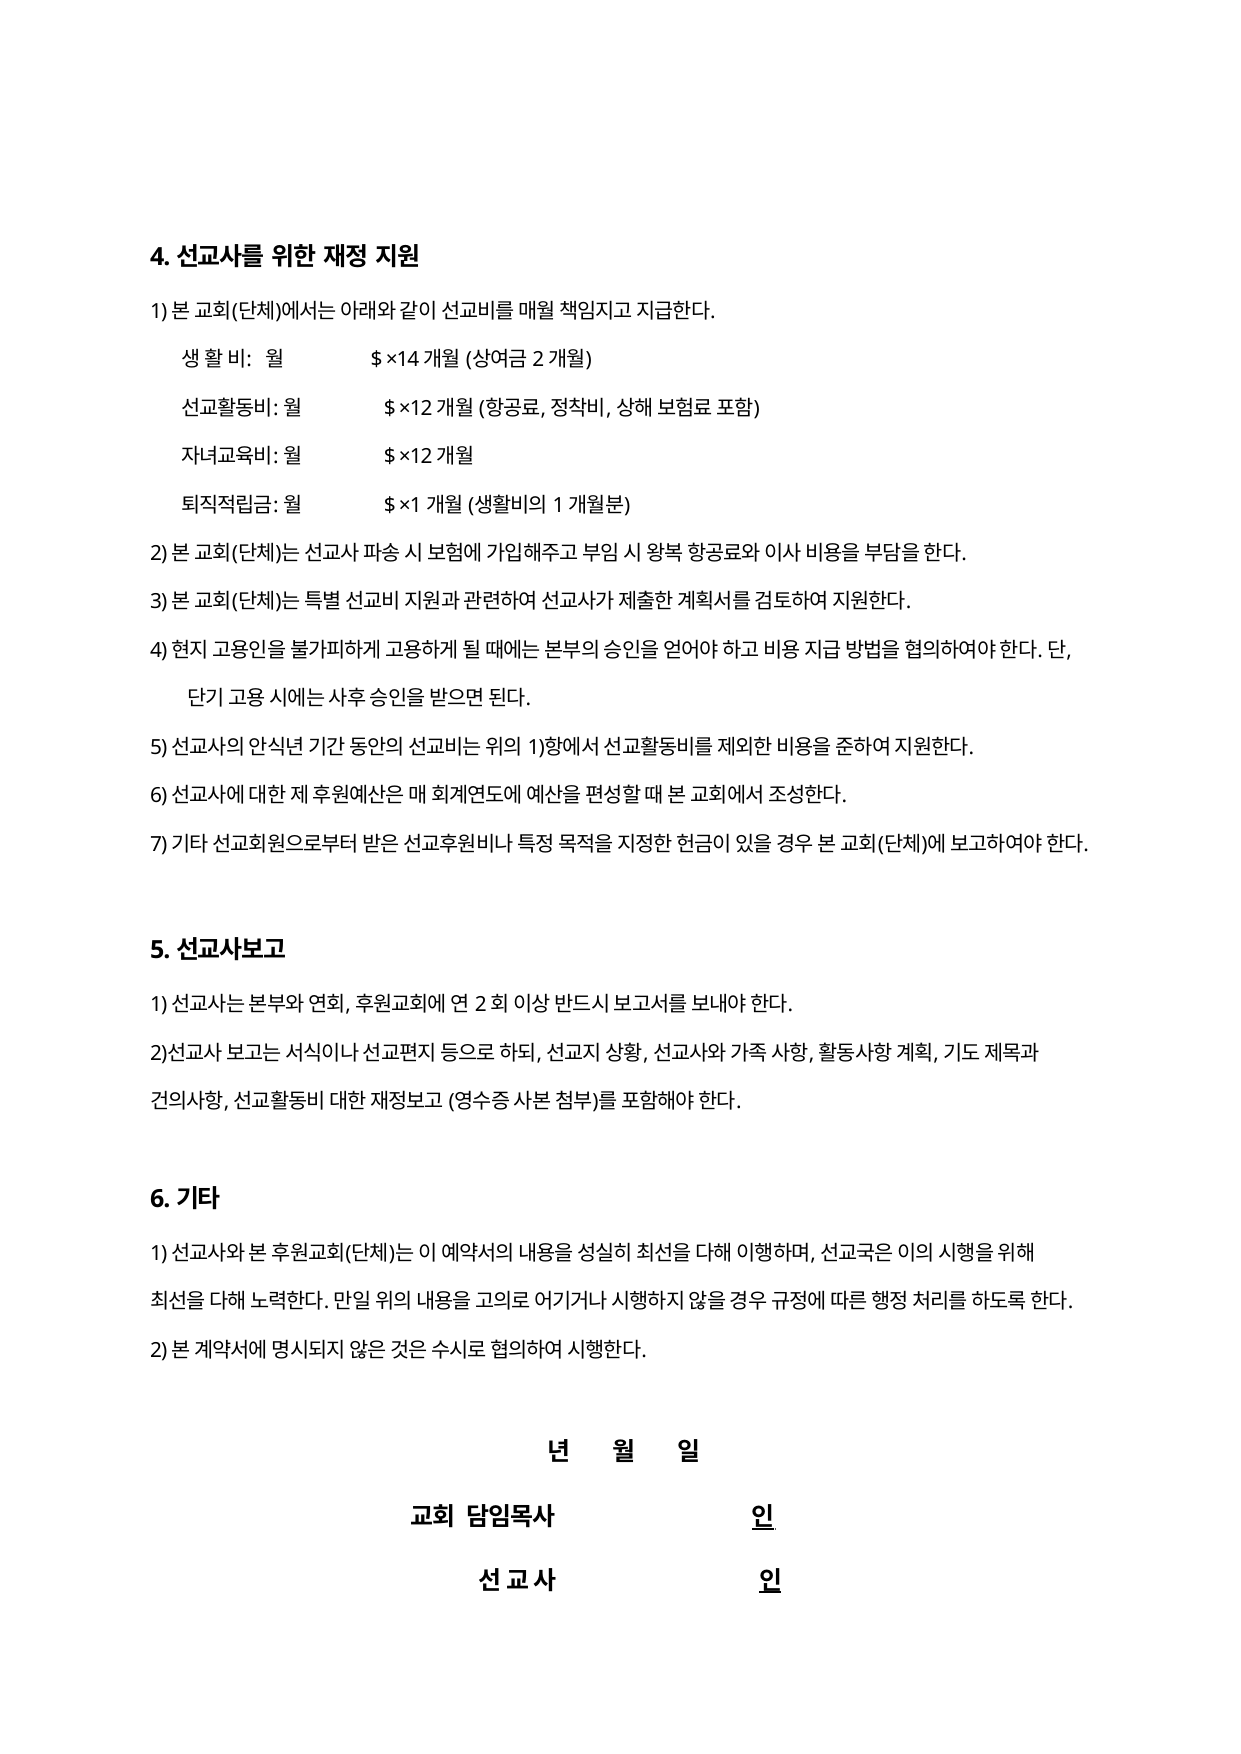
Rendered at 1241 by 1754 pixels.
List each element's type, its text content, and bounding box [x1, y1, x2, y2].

text 1) 본 교회(단체)에서는 아래와 같이 선교비를 매월 책임지고 지급한다. [150, 294, 1090, 324]
text 생 활 비: 월 $ ×14개월 (상여금 2개월) [181, 342, 1090, 373]
text 퇴직적립금: 월 $ ×1개월 (생활비의 1개월분) [181, 488, 1090, 518]
text 2)선교사 보고는 서식이나 선교편지 등으로 하되, 선교지 상황, 선교사와 가족 사항, 활동사항 계획, 기도 제목과 건의사항, 선교활동비 대한 재정보고 (영수증 사본 첨부)를 포함해야 한다. [150, 1036, 1090, 1115]
text 3) 본 교회(단체)는 특별 선교비 지원과 관련하여 선교사가 제출한 계획서를 검토하여 지원한다. [150, 585, 1090, 615]
text 년 월 일 [150, 1432, 1090, 1468]
text 6. 기타 [150, 1178, 1090, 1215]
text 4) 현지 고용인을 불가피하게 고용하게 될 때에는 본부의 승인을 얻어야 하고 비용 지급 방법을 협의하여야 한다. 단, 단기 고용 시에는 사후 승인을 받으면 된다. [150, 633, 1090, 712]
text 4. 선교사를 위한 재정 지원 [150, 236, 1090, 272]
text 자녀교육비: 월 $ ×12개월 [181, 439, 1090, 470]
text 교회 담임목사 인 [410, 1497, 1090, 1533]
text 5. 선교사보고 [150, 930, 1090, 966]
text 7) 기타 선교회원으로부터 받은 선교후원비나 특정 목적을 지정한 헌금이 있을 경우 본 교회(단체)에 보고하여야 한다. [150, 827, 1090, 857]
text 1) 선교사와 본 후원교회(단체)는 이 예약서의 내용을 성실히 최선을 다해 이행하며, 선교국은 이의 시행을 위해 최선을 다해 노력한다. 만일 위의 내용을 고의로 어기거나 시행하지 않을 경우 규정에 따른 행정 처리를 하도록 한다. [150, 1236, 1090, 1315]
text 2) 본 계약서에 명시되지 않은 것은 수시로 협의하여 시행한다. [150, 1333, 1090, 1363]
text 5) 선교사의 안식년 기간 동안의 선교비는 위의 1)항에서 선교활동비를 제외한 비용을 준하여 지원한다. [150, 730, 1090, 760]
text 선 교 사 인 [410, 1560, 1090, 1597]
text 1) 선교사는 본부와 연회, 후원교회에 연 2회 이상 반드시 보고서를 보내야 한다. [150, 988, 1090, 1018]
text 6) 선교사에 대한 제 후원예산은 매 회계연도에 예산을 편성할 때 본 교회에서 조성한다. [150, 778, 1090, 809]
text 2) 본 교회(단체)는 선교사 파송 시 보험에 가입해주고 부임 시 왕복 항공료와 이사 비용을 부담을 한다. [150, 536, 1090, 567]
text 선교활동비: 월 $ ×12개월 (항공료, 정착비, 상해 보험료 포함) [181, 391, 1090, 421]
